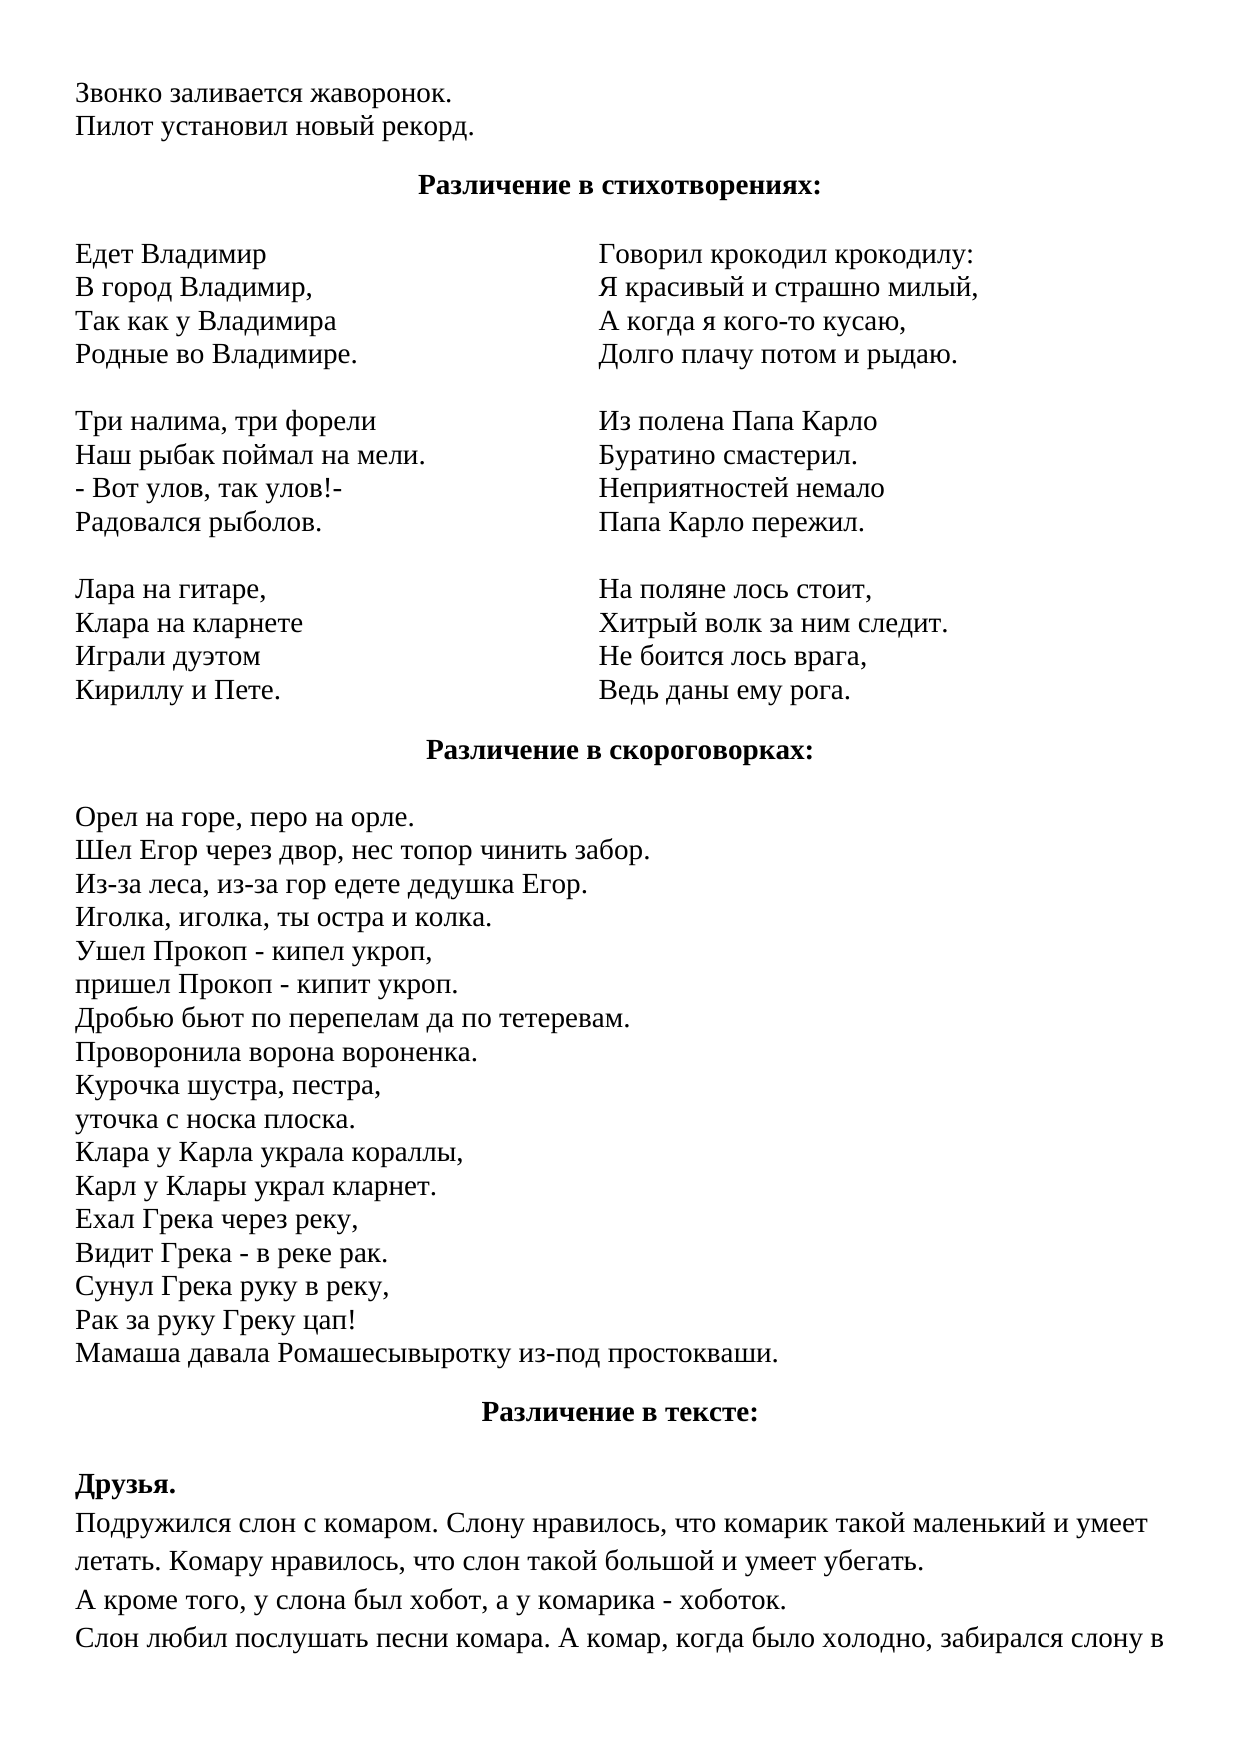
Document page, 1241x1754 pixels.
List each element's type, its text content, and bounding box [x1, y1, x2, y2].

text Различение в тексте: [75, 1394, 1165, 1428]
text Орел на горе, перо на орле. Шел Егор через двор, нес топор чинить забор. Из-за леса, из-за гор едете дедушка Егор. Иголка, иголка, ты остра и колка. Ушел Прокоп - кипел укроп, пришел Прокоп - кипит укроп. Дробью бьют по перепелам да по тетеревам. Проворонила ворона вороненка. Курочка шустра, пестра, уточка с носка плоска. Клара у Карла украла кораллы, Карл у Клары украл кларнет. Ехал Грека через реку, Видит Грека - в реке рак. Сунул Грека руку в реку, Рак за руку Греку цап! Мамаша давала Ромашесывыротку из-под простокваши. [75, 765, 1165, 1369]
text Различение в скороговорках: [75, 732, 1165, 765]
text Различение в стихотворениях: [75, 167, 1165, 201]
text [75, 75, 1165, 142]
table_header Говорил крокодил крокодилу: Я красивый и страшно милый, А когда я кого-то кусаю, Долго плачу потом и рыдаю. Из полена Папа Карло Буратино смастерил. Неприятностей немало Папа Карло пережил. На поляне лось стоит, Хитрый волк за ним следит. Не боится лось врага, Ведь даны ему рога. [597, 234, 1164, 732]
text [75, 1428, 1165, 1654]
table_header Едет Владимир В город Владимир, Так как у Владимира Родные во Владимире. Три налима, три форели Наш рыбак поймал на мели. - Вот улов, так улов!- Радовался рыболов. Лара на гитаре, Клара на кларнете Играли дуэтом Кириллу и Пете. [74, 234, 597, 732]
